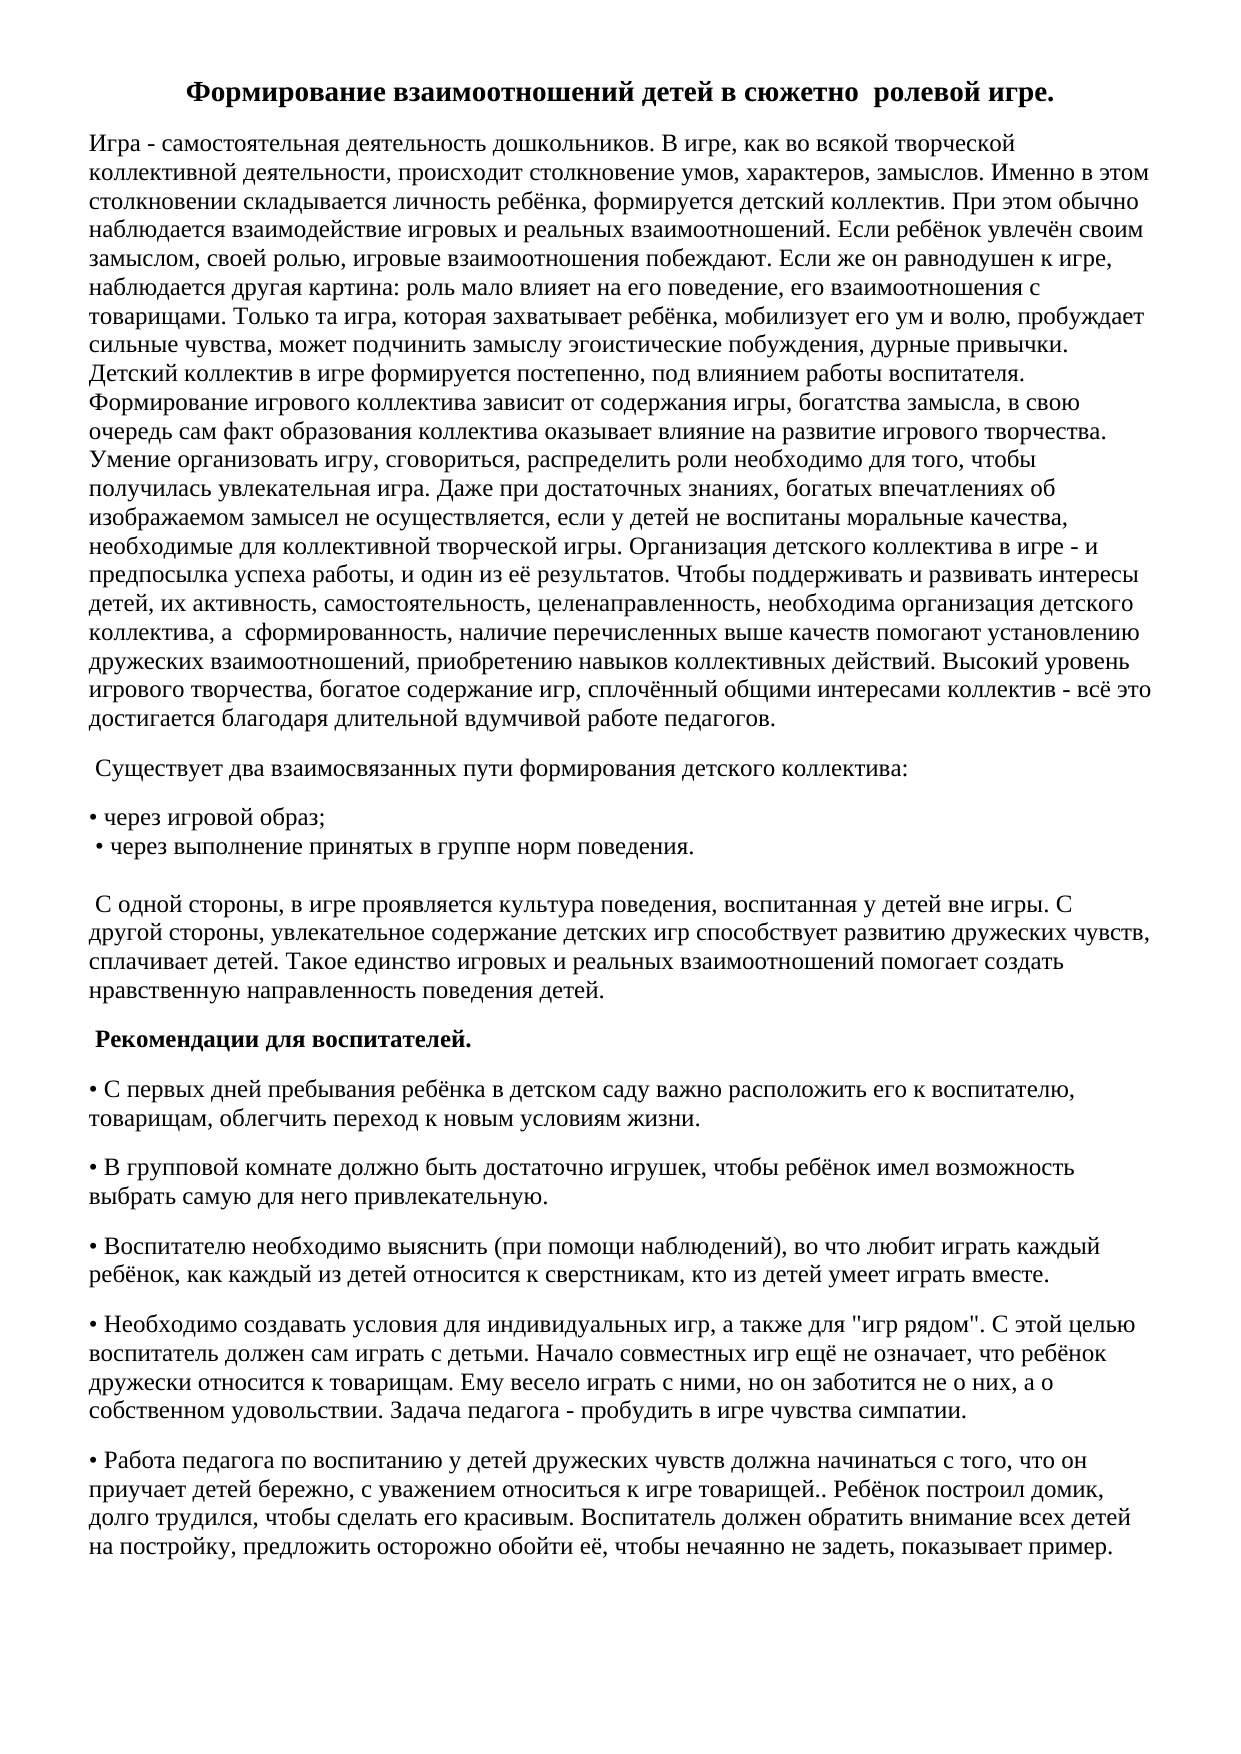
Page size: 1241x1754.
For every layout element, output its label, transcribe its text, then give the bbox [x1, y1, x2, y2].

text Существует два взаимосвязанных пути формирования детского коллектива: [89, 753, 1152, 782]
text • через игровой образ; [89, 802, 1152, 831]
text • Работа педагога по воспитанию у детей дружеских чувств должна начинаться с того, что он приучает детей бережно, с уважением относиться к игре товарищей.. Ребёнок построил домик, долго трудился, чтобы сделать его красивым. Воспитатель должен обратить внимание всех детей на постройку, предложить осторожно обойти её, чтобы нечаянно не задеть, показывает пример. [89, 1445, 1152, 1560]
text Формирование взаимоотношений детей в сюжетно ролевой игре. [89, 74, 1152, 107]
text • Необходимо создавать условия для индивидуальных игр, а также для "игр рядом". С этой целью воспитатель должен сам играть с детьми. Начало совместных игр ещё не означает, что ребёнок дружески относится к товарищам. Ему весело играть с ними, но он заботится не о них, а о собственном удовольствии. Задача педагога - пробудить в игре чувства симпатии. [89, 1309, 1152, 1424]
text Игра - самостоятельная деятельность дошкольников. В игре, как во всякой творческой коллективной деятельности, происходит столкновение умов, характеров, замыслов. Именно в этом столкновении складывается личность ребёнка, формируется детский коллектив. При этом обычно наблюдается взаимодействие игровых и реальных взаимоотношений. Если ребёнок увлечён своим замыслом, своей ролью, игровые взаимоотношения побеждают. Если же он равнодушен к игре, наблюдается другая картина: роль мало влияет на его поведение, его взаимоотношения с товарищами. Только та игра, которая захватывает ребёнка, мобилизует его ум и волю, пробуждает сильные чувства, может подчинить замыслу эгоистические побуждения, дурные привычки. Детский коллектив в игре формируется постепенно, под влиянием работы воспитателя. Формирование игрового коллектива зависит от содержания игры, богатства замысла, в свою очередь сам факт образования коллектива оказывает влияние на развитие игрового творчества. Умение организовать игру, сговориться, распределить роли необходимо для того, чтобы получилась увлекательная игра. Даже при достаточных знаниях, богатых впечатлениях об изображаемом замысел не осуществляется, если у детей не воспитаны моральные качества, необходимые для коллективной творческой игры. Организация детского коллектива в игре - и предпосылка успеха работы, и один из её результатов. Чтобы поддерживать и развивать интересы детей, их активность, самостоятельность, целенаправленность, необходима организация детского коллектива, а сформированность, наличие перечисленных выше качеств помогают установлению дружеских взаимоотношений, приобретению навыков коллективных действий. Высокий уровень игрового творчества, богатое содержание игр, сплочённый общими интересами коллектив - всё это достигается благодаря длительной вдумчивой работе педагогов. [89, 128, 1152, 732]
text • В групповой комнате должно быть достаточно игрушек, чтобы ребёнок имел возможность выбрать самую для него привлекательную. [89, 1152, 1152, 1210]
text Рекомендации для воспитателей. [89, 1024, 1152, 1053]
text • Воспитателю необходимо выяснить (при помощи наблюдений), во что любит играть каждый ребёнок, как каждый из детей относится к сверстникам, кто из детей умеет играть вместе. [89, 1231, 1152, 1288]
text • через выполнение принятых в группе норм поведения. [89, 831, 1152, 860]
text • С первых дней пребывания ребёнка в детском саду важно расположить его к воспитателю, товарищам, облегчить переход к новым условиям жизни. [89, 1074, 1152, 1132]
text С одной стороны, в игре проявляется культура поведения, воспитанная у детей вне игры. С другой стороны, увлекательное содержание детских игр способствует развитию дружеских чувств, сплачивает детей. Такое единство игровых и реальных взаимоотношений помогает создать нравственную направленность поведения детей. [89, 889, 1152, 1004]
